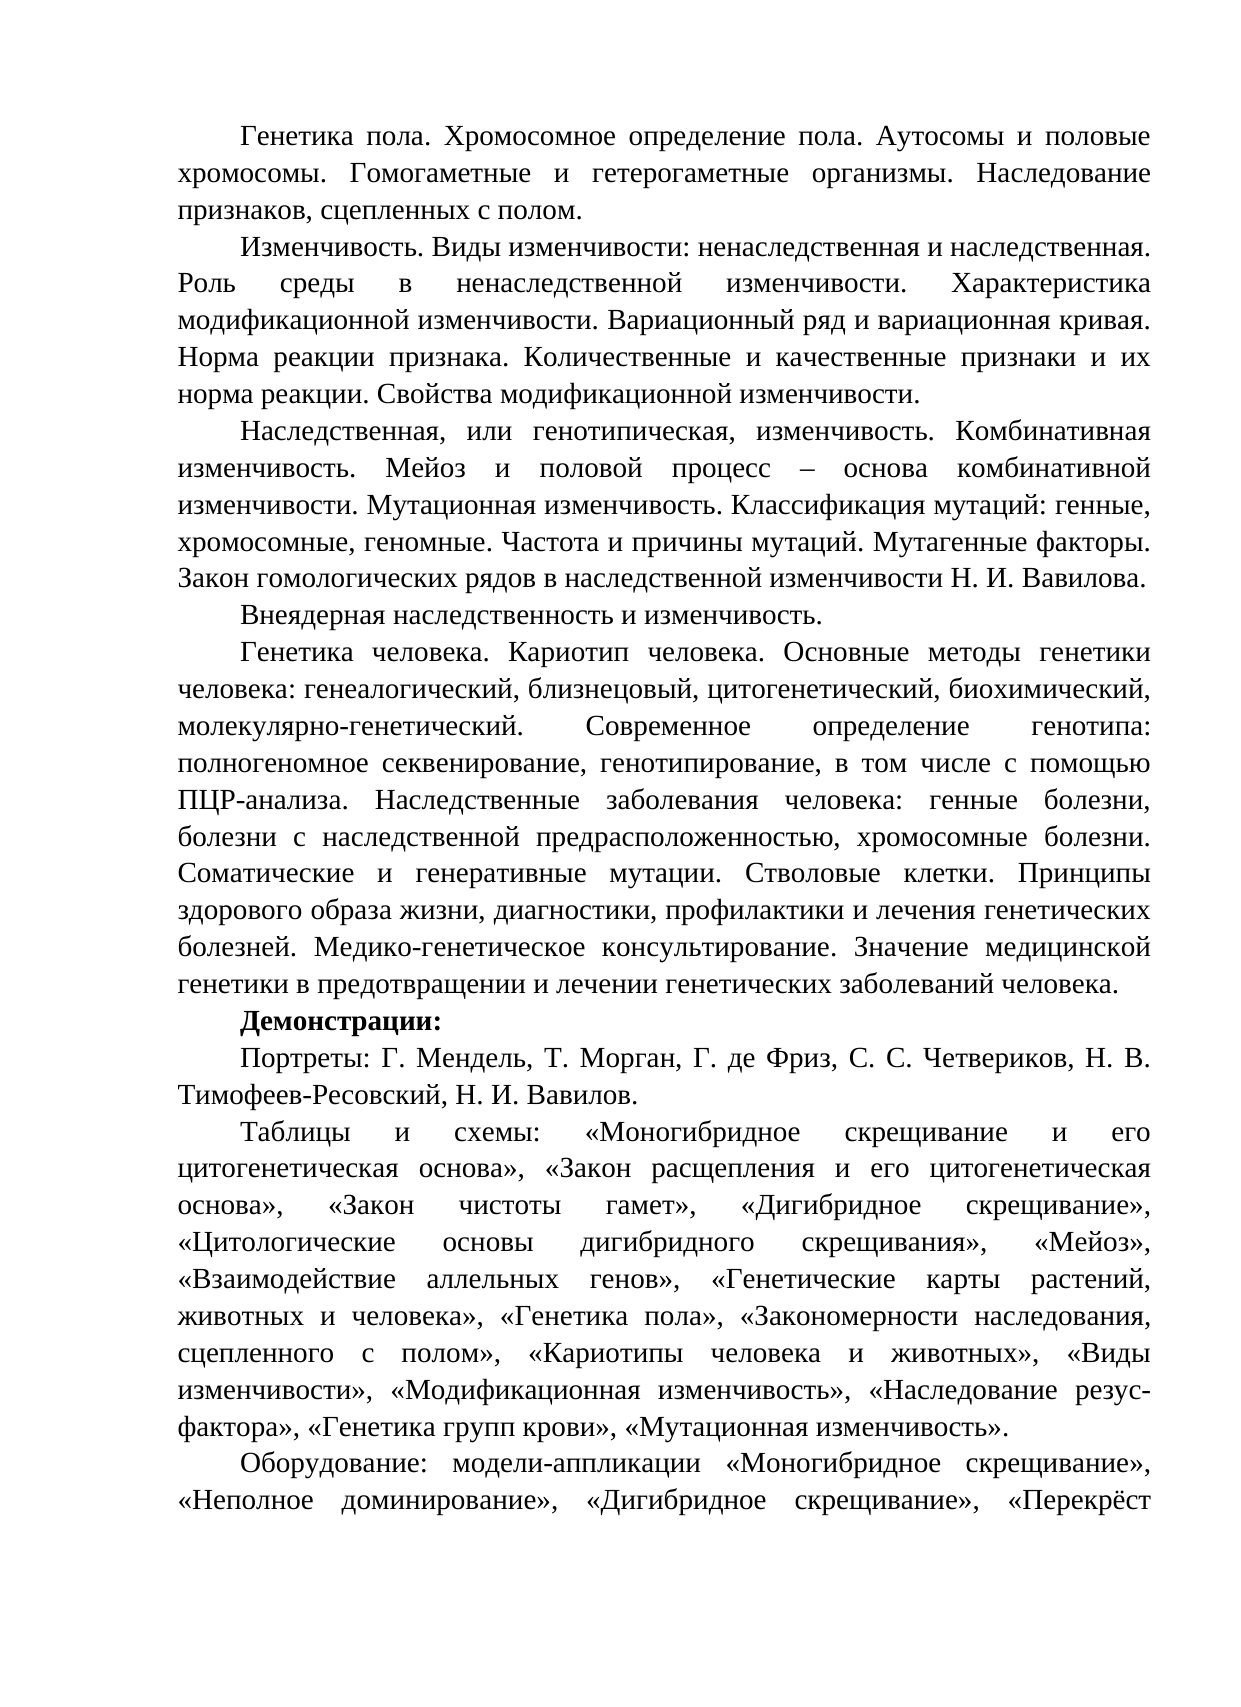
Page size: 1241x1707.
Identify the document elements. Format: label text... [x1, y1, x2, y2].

text Наследственная, или генотипическая, изменчивость. Комбинативная изменчивость. Мейоз и половой процесс – основа комбинативной изменчивости. Мутационная изменчивость. Классификация мутаций: генные, хромосомные, геномные. Частота и причины мутаций. Мутагенные факторы. Закон гомологических рядов в наследственной изменчивости Н. И. Вавилова. [177, 413, 1152, 594]
text Внеядерная наследственность и изменчивость. [177, 597, 1152, 631]
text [177, 1446, 1152, 1516]
text Изменчивость. Виды изменчивости: ненаследственная и наследственная. Роль среды в ненаследственной изменчивости. Характеристика модификационной изменчивости. Вариационный ряд и вариационная кривая. Норма реакции признака. Количественные и качественные признаки и их норма реакции. Свойства модификационной изменчивости. [177, 229, 1152, 410]
text Портреты: Г. Мендель, Т. Морган, Г. де Фриз, С. С. Четвериков, Н. В. Тимофеев-Ресовский, Н. И. Вавилов. [177, 1040, 1152, 1110]
text Таблицы и схемы: «Моногибридное скрещивание и его цитогенетическая основа», «Закон расщепления и его цитогенетическая основа», «Закон чистоты гамет», «Дигибридное скрещивание», «Цитологические основы дигибридного скрещивания», «Мейоз», «Взаимодействие аллельных генов», «Генетические карты растений, животных и человека», «Генетика пола», «Закономерности наследования, сцепленного с полом», «Кариотипы человека и животных», «Виды изменчивости», «Модификационная изменчивость», «Наследование резус-фактора», «Генетика групп крови», «Мутационная изменчивость». [177, 1114, 1152, 1442]
text Генетика пола. Хромосомное определение пола. Аутосомы и половые хромосомы. Гомогаметные и гетерогаметные организмы. Наследование признаков, сцепленных с полом. [177, 118, 1152, 225]
text Демонстрации: [177, 1003, 1152, 1037]
text Генетика человека. Кариотип человека. Основные методы генетики человека: генеалогический, близнецовый, цитогенетический, биохимический, молекулярно-генетический. Современное определение генотипа: полногеномное секвенирование, генотипирование, в том числе с помощью ПЦР-анализа. Наследственные заболевания человека: генные болезни, болезни с наследственной предрасположенностью, хромосомные болезни. Соматические и генеративные мутации. Стволовые клетки. Принципы здорового образа жизни, диагностики, профилактики и лечения генетических болезней. Медико-генетическое консультирование. Значение медицинской генетики в предотвращении и лечении генетических заболеваний человека. [177, 634, 1152, 1000]
